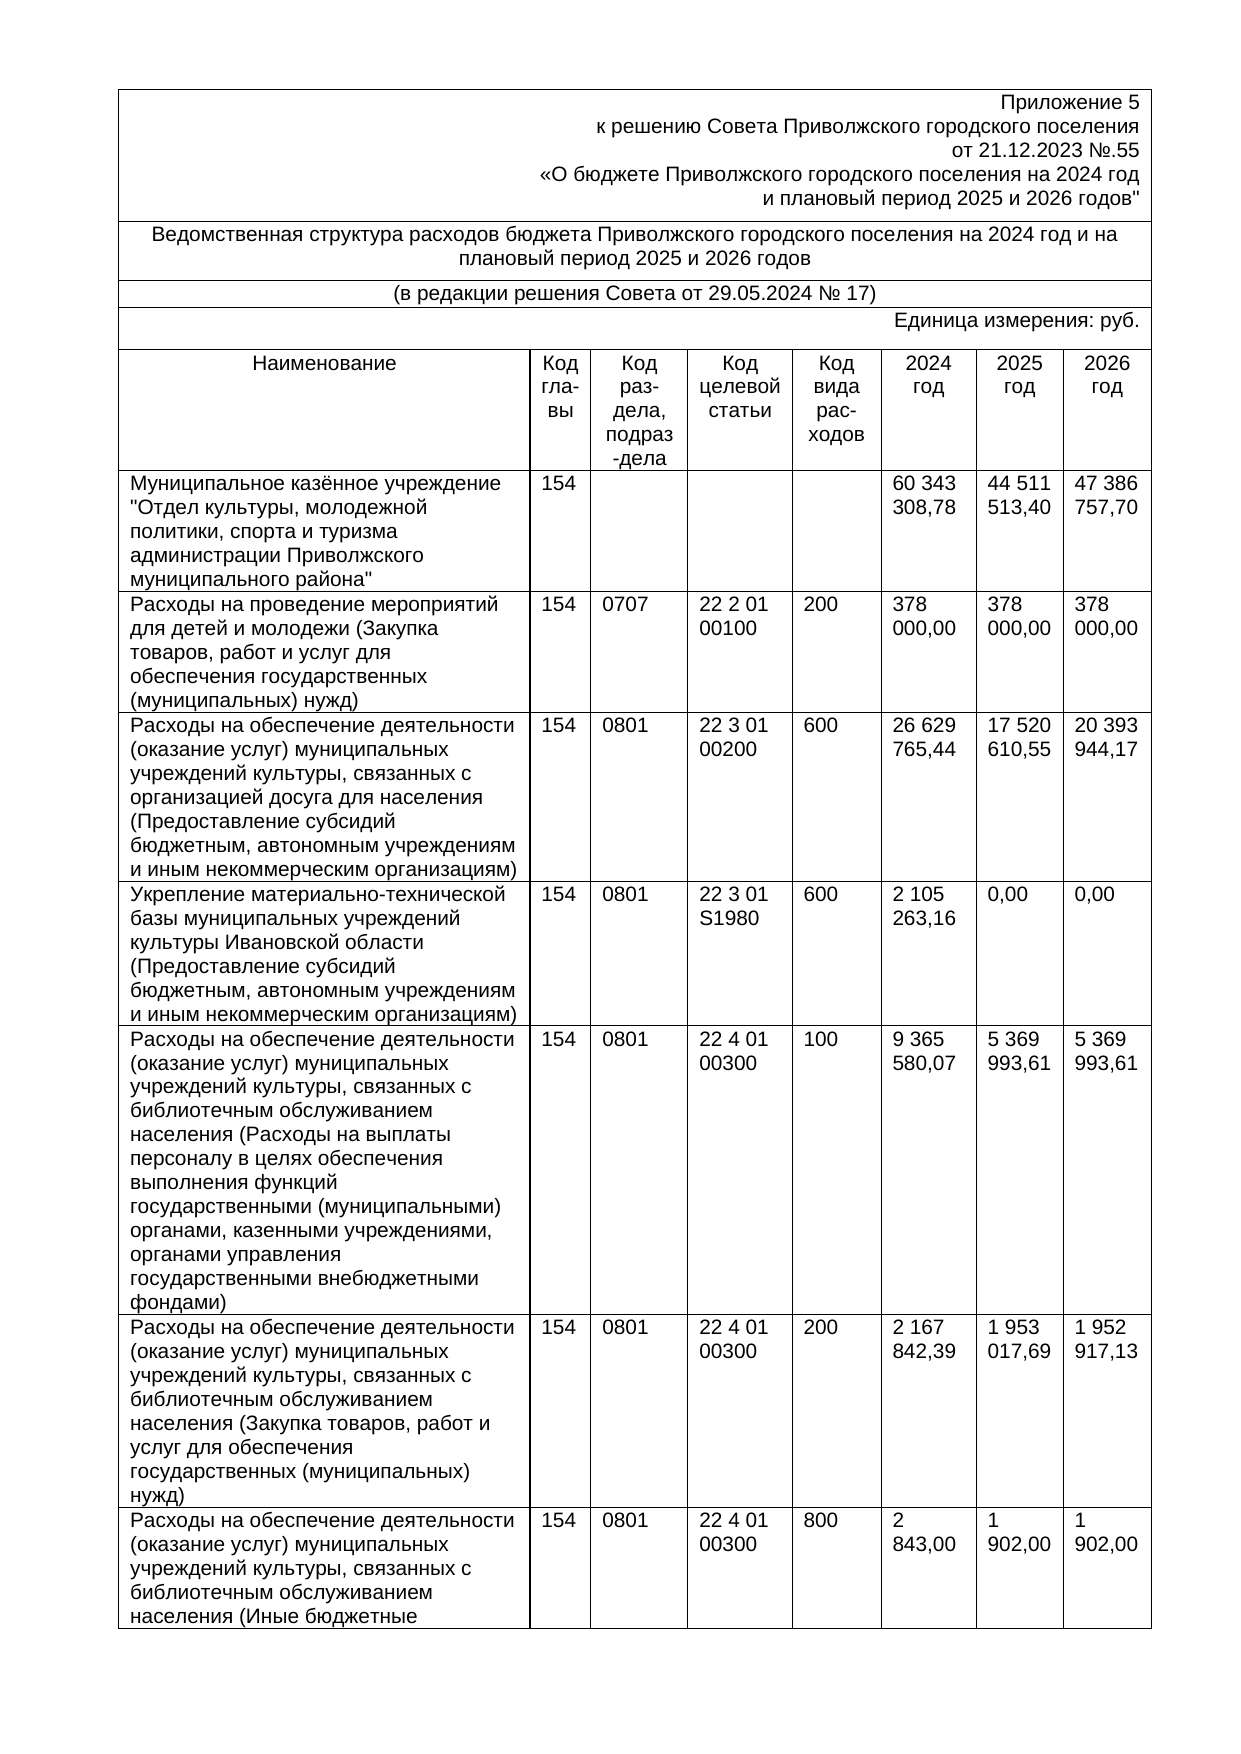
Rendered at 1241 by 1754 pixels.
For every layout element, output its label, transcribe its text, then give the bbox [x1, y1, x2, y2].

table_cell 378 000,00 [977, 592, 1063, 712]
table_cell Код раз-дела, подраз-дела [591, 350, 687, 470]
table_cell 2025 год [977, 350, 1063, 470]
table_cell Код целевой статьи [688, 350, 792, 470]
table_cell 0707 [591, 592, 687, 712]
table_cell Расходы на обеспечение деятельности (оказание услуг) муниципальных учреждений культуры, связанных с организацией досуга для населения (Предоставление субсидий бюджетным, автономным учреждениям и иным некоммерческим организациям) [119, 713, 529, 881]
table_cell 5 369 993,61 [1064, 1026, 1151, 1314]
table_cell 154 [531, 1508, 590, 1627]
table_cell 1 952 917,13 [1064, 1315, 1151, 1507]
table_cell Код вида рас-ходов [793, 350, 881, 470]
table_cell 154 [531, 882, 590, 1025]
table_cell Расходы на обеспечение деятельности (оказание услуг) муниципальных учреждений культуры, связанных с библиотечным обслуживанием населения (Расходы на выплаты персоналу в целях обеспечения выполнения функций государственными (муниципальными) органами, казенными учреждениями, органами управления государственными внебюджетными фондами) [119, 1026, 529, 1314]
table_cell 378 000,00 [1064, 592, 1151, 712]
table_cell 60 343 308,78 [882, 471, 976, 591]
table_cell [119, 1508, 529, 1627]
table_cell 2 167 842,39 [882, 1315, 976, 1507]
table_cell 154 [531, 471, 590, 591]
table_cell 0801 [591, 713, 687, 881]
table_cell 22 4 01 00300 [688, 1026, 792, 1314]
table_cell 154 [531, 1026, 590, 1314]
table_cell 0,00 [977, 882, 1063, 1025]
table_cell 154 [531, 713, 590, 881]
table_cell 100 [793, 1026, 881, 1314]
table_cell 22 2 01 00100 [688, 592, 792, 712]
table_cell Единица измерения: руб. [119, 308, 1151, 349]
table_cell 0,00 [1064, 882, 1151, 1025]
table_cell 2026 год [1064, 350, 1151, 470]
table_cell Код гла-вы [531, 350, 590, 470]
table_cell 17 520 610,55 [977, 713, 1063, 881]
table_cell Ведомственная структура расходов бюджета Приволжского городского поселения на 2024 год и на плановый период 2025 и 2026 годов [119, 222, 1151, 280]
table_cell 1 902,00 [1064, 1508, 1151, 1627]
table_cell 2024 год [882, 350, 976, 470]
table_cell Укрепление материально-технической базы муниципальных учреждений культуры Ивановской области (Предоставление субсидий бюджетным, автономным учреждениям и иным некоммерческим организациям) [119, 882, 529, 1025]
table_cell 0801 [591, 1508, 687, 1627]
table_cell 22 4 01 00300 [688, 1508, 792, 1627]
table_cell [793, 471, 881, 591]
table_cell (в редакции решения Совета от 29.05.2024 № 17) [119, 281, 1151, 307]
table_cell 600 [793, 713, 881, 881]
table_cell 22 3 01 00200 [688, 713, 792, 881]
table_header Приложение 5 к решению Совета Приволжского городского поселения от 21.12.2023 №.55 «О бюджете Приволжского городского поселения на 2024 год и плановый период 2025 и 2026 годов" [119, 90, 1151, 221]
table_cell Муниципальное казённое учреждение "Отдел культуры, молодежной политики, спорта и туризма администрации Приволжского муниципального района" [119, 471, 529, 591]
table_cell Расходы на проведение мероприятий для детей и молодежи (Закупка товаров, работ и услуг для обеспечения государственных (муниципальных) нужд) [119, 592, 529, 712]
table_cell 22 3 01 S1980 [688, 882, 792, 1025]
table_cell 2 105 263,16 [882, 882, 976, 1025]
table_cell 5 369 993,61 [977, 1026, 1063, 1314]
table_cell 800 [793, 1508, 881, 1627]
table_cell Наименование [119, 350, 529, 470]
table_cell 44 511 513,40 [977, 471, 1063, 591]
table_cell 1 902,00 [977, 1508, 1063, 1627]
table_cell 154 [531, 1315, 590, 1507]
table_cell 2 843,00 [882, 1508, 976, 1627]
table_cell 154 [531, 592, 590, 712]
table_cell 0801 [591, 1026, 687, 1314]
table_cell 26 629 765,44 [882, 713, 976, 881]
table_cell 47 386 757,70 [1064, 471, 1151, 591]
table_cell 200 [793, 592, 881, 712]
table_cell Расходы на обеспечение деятельности (оказание услуг) муниципальных учреждений культуры, связанных с библиотечным обслуживанием населения (Закупка товаров, работ и услуг для обеспечения государственных (муниципальных) нужд) [119, 1315, 529, 1507]
table_cell [688, 471, 792, 591]
table_cell 1 953 017,69 [977, 1315, 1063, 1507]
table_cell 9 365 580,07 [882, 1026, 976, 1314]
table_cell 600 [793, 882, 881, 1025]
table_cell [591, 471, 687, 591]
table_cell 22 4 01 00300 [688, 1315, 792, 1507]
table_cell 378 000,00 [882, 592, 976, 712]
table_cell 20 393 944,17 [1064, 713, 1151, 881]
table_cell 0801 [591, 1315, 687, 1507]
table_cell 200 [793, 1315, 881, 1507]
table_cell 0801 [591, 882, 687, 1025]
